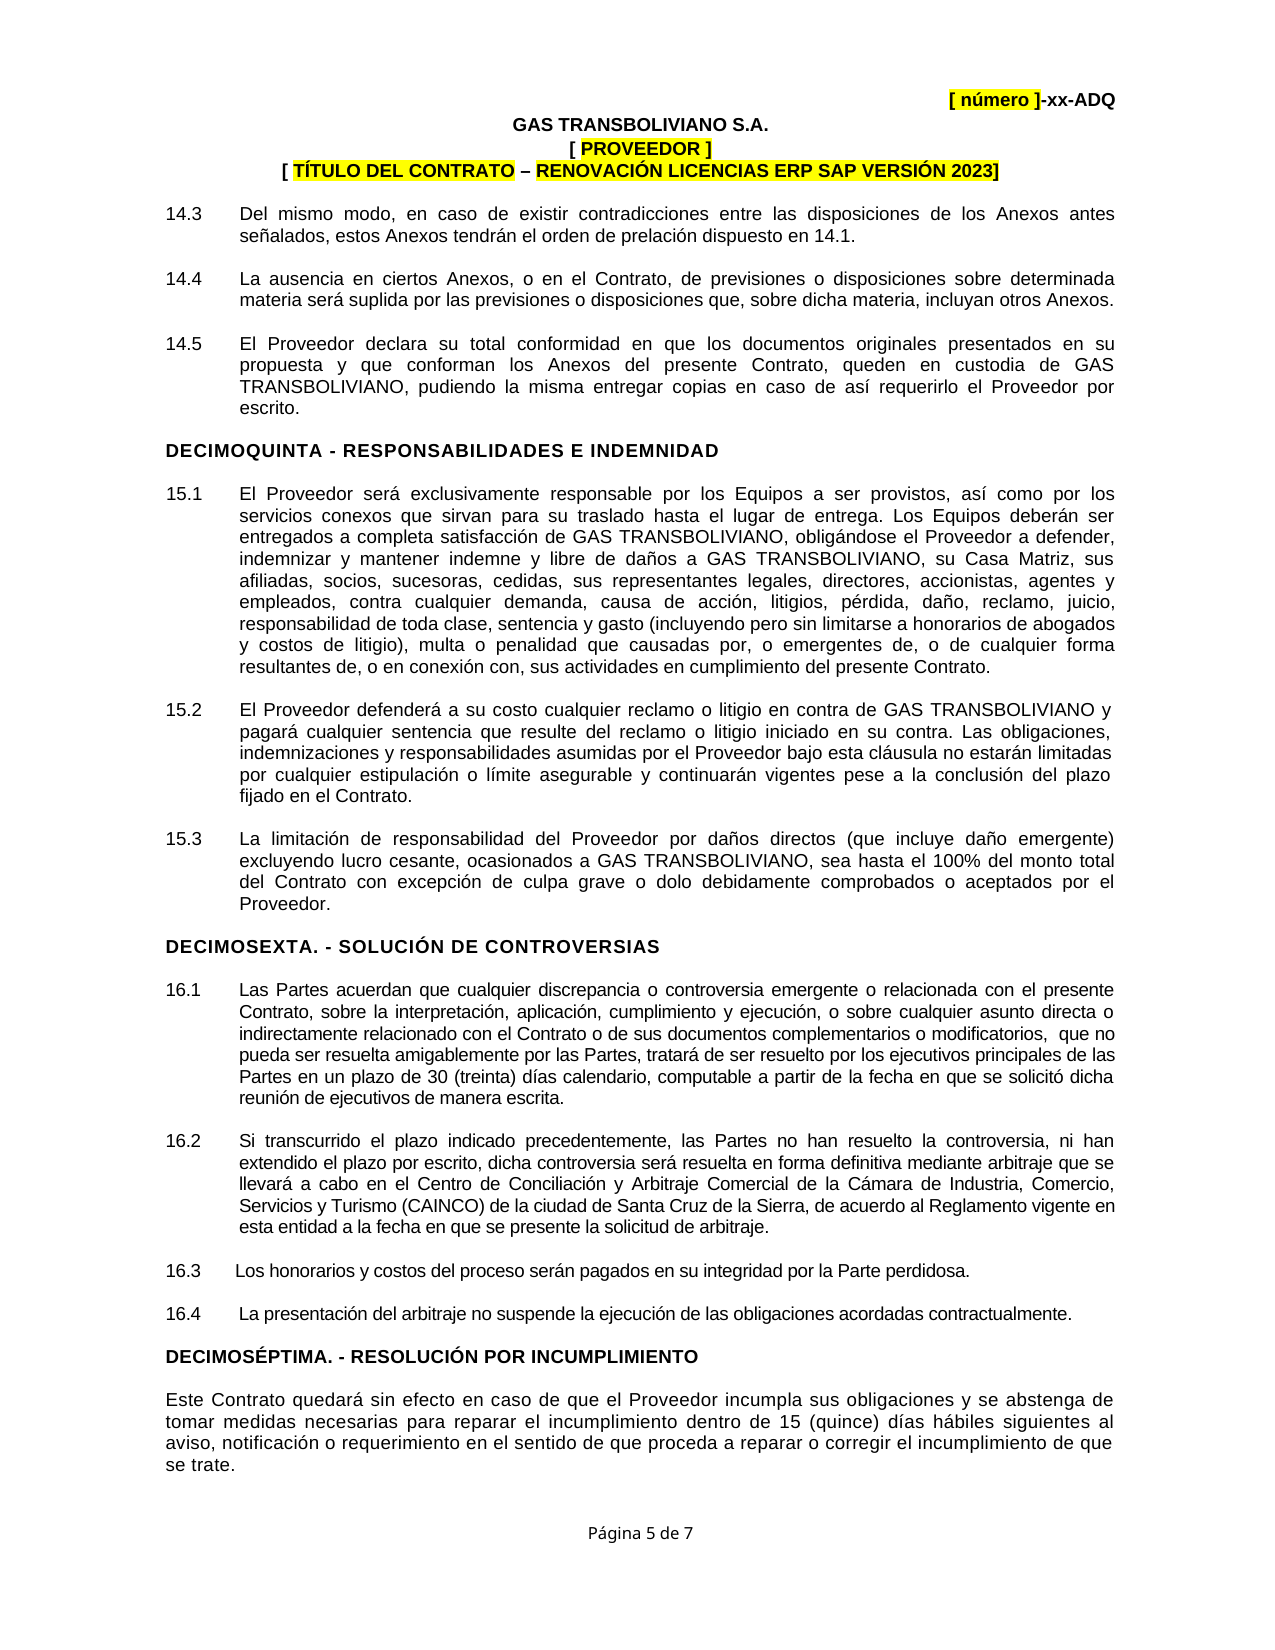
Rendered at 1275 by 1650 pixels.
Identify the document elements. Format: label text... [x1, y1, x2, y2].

text 15.3 La limitación de responsabilidad del Proveedor por daños directos (que incluye daño emergente) excluyendo lucro cesante, ocasionados a GAS TRANSBOLIVIANO, sea hasta el 100% del monto total del Contrato con excepción de culpa grave o dolo debidamente comprobados o aceptados por el Proveedor. [165, 828, 1116, 914]
text 16.1 Las Partes acuerdan que cualquier discrepancia o controversia emergente o relacionada con el presente Contrato, sobre la interpretación, aplicación, cumplimiento y ejecución, o sobre cualquier asunto directa o indirectamente relacionado con el Contrato o de sus documentos complementarios o modificatorios, que no pueda ser resuelta amigablemente por las Partes, tratará de ser resuelto por los ejecutivos principales de las Partes en un plazo de 30 (treinta) días calendario, computable a partir de la fecha en que se solicitó dicha reunión de ejecutivos de manera escrita. [165, 979, 1116, 1108]
text DECIMOSÉPTIMA. - RESOLUCIÓN POR INCUMPLIMIENTO [165, 1346, 1116, 1367]
text 14.4 La ausencia en ciertos Anexos, o en el Contrato, de previsiones o disposiciones sobre determinada materia será suplida por las previsiones o disposiciones que, sobre dicha materia, incluyan otros Anexos. [165, 268, 1116, 311]
text 16.2 Si transcurrido el plazo indicado precedentemente, las Partes no han resuelto la controversia, ni han extendido el plazo por escrito, dicha controversia será resuelta en forma definitiva mediante arbitraje que se llevará a cabo en el Centro de Conciliación y Arbitraje Comercial de la Cámara de Industria, Comercio, Servicios y Turismo (CAINCO) de la ciudad de Santa Cruz de la Sierra, de acuerdo al Reglamento vigente en esta entidad a la fecha en que se presente la solicitud de arbitraje. [165, 1130, 1116, 1238]
text 15.1 El Proveedor será exclusivamente responsable por los Equipos a ser provistos, así como por los servicios conexos que sirvan para su traslado hasta el lugar de entrega. Los Equipos deberán ser entregados a completa satisfacción de GAS TRANSBOLIVIANO, obligándose el Proveedor a defender, indemnizar y mantener indemne y libre de daños a GAS TRANSBOLIVIANO, su Casa Matriz, sus afiliadas, socios, sucesoras, cedidas, sus representantes legales, directores, accionistas, agentes y empleados, contra cualquier demanda, causa de acción, litigios, pérdida, daño, reclamo, juicio, responsabilidad de toda clase, sentencia y gasto (incluyendo pero sin limitarse a honorarios de abogados y costos de litigio), multa o penalidad que causadas por, o emergentes de, o de cualquier forma resultantes de, o en conexión con, sus actividades en cumplimiento del presente Contrato. [166, 483, 1116, 677]
text DECIMOSEXTA. - SOLUCIÓN DE CONTROVERSIAS [165, 936, 1112, 958]
text Este Contrato quedará sin efecto en caso de que el Proveedor incumpla sus obligaciones y se abstenga de tomar medidas necesarias para reparar el incumplimiento dentro de 15 (quince) días hábiles siguientes al aviso, notificación o requerimiento en el sentido de que proceda a reparar o corregir el incumplimiento de que se trate. [165, 1389, 1116, 1475]
text DECIMOQUINTA - RESPONSABILIDADES E INDEMNIDAD [165, 440, 1112, 462]
text 16.3 Los honorarios y costos del proceso serán pagados en su integridad por la Parte perdidosa. [165, 1259, 1116, 1281]
text 16.4 La presentación del arbitraje no suspende la ejecución de las obligaciones acordadas contractualmente. [165, 1303, 1116, 1324]
text 15.2 El Proveedor defenderá a su costo cualquier reclamo o litigio en contra de GAS TRANSBOLIVIANO y pagará cualquier sentencia que resulte del reclamo o litigio iniciado en su contra. Las obligaciones, indemnizaciones y responsabilidades asumidas por el Proveedor bajo esta cláusula no estarán limitadas por cualquier estipulación o límite asegurable y continuarán vigentes pese a la conclusión del plazo fijado en el Contrato. [165, 699, 1112, 807]
text 14.5 El Proveedor declara su total conformidad en que los documentos originales presentados en su propuesta y que conforman los Anexos del presente Contrato, queden en custodia de GAS TRANSBOLIVIANO, pudiendo la misma entregar copias en caso de así requerirlo el Proveedor por escrito. [165, 332, 1116, 418]
text 14.3 Del mismo modo, en caso de existir contradicciones entre las disposiciones de los Anexos antes señalados, estos Anexos tendrán el orden de prelación dispuesto en 14.1. [165, 203, 1116, 246]
